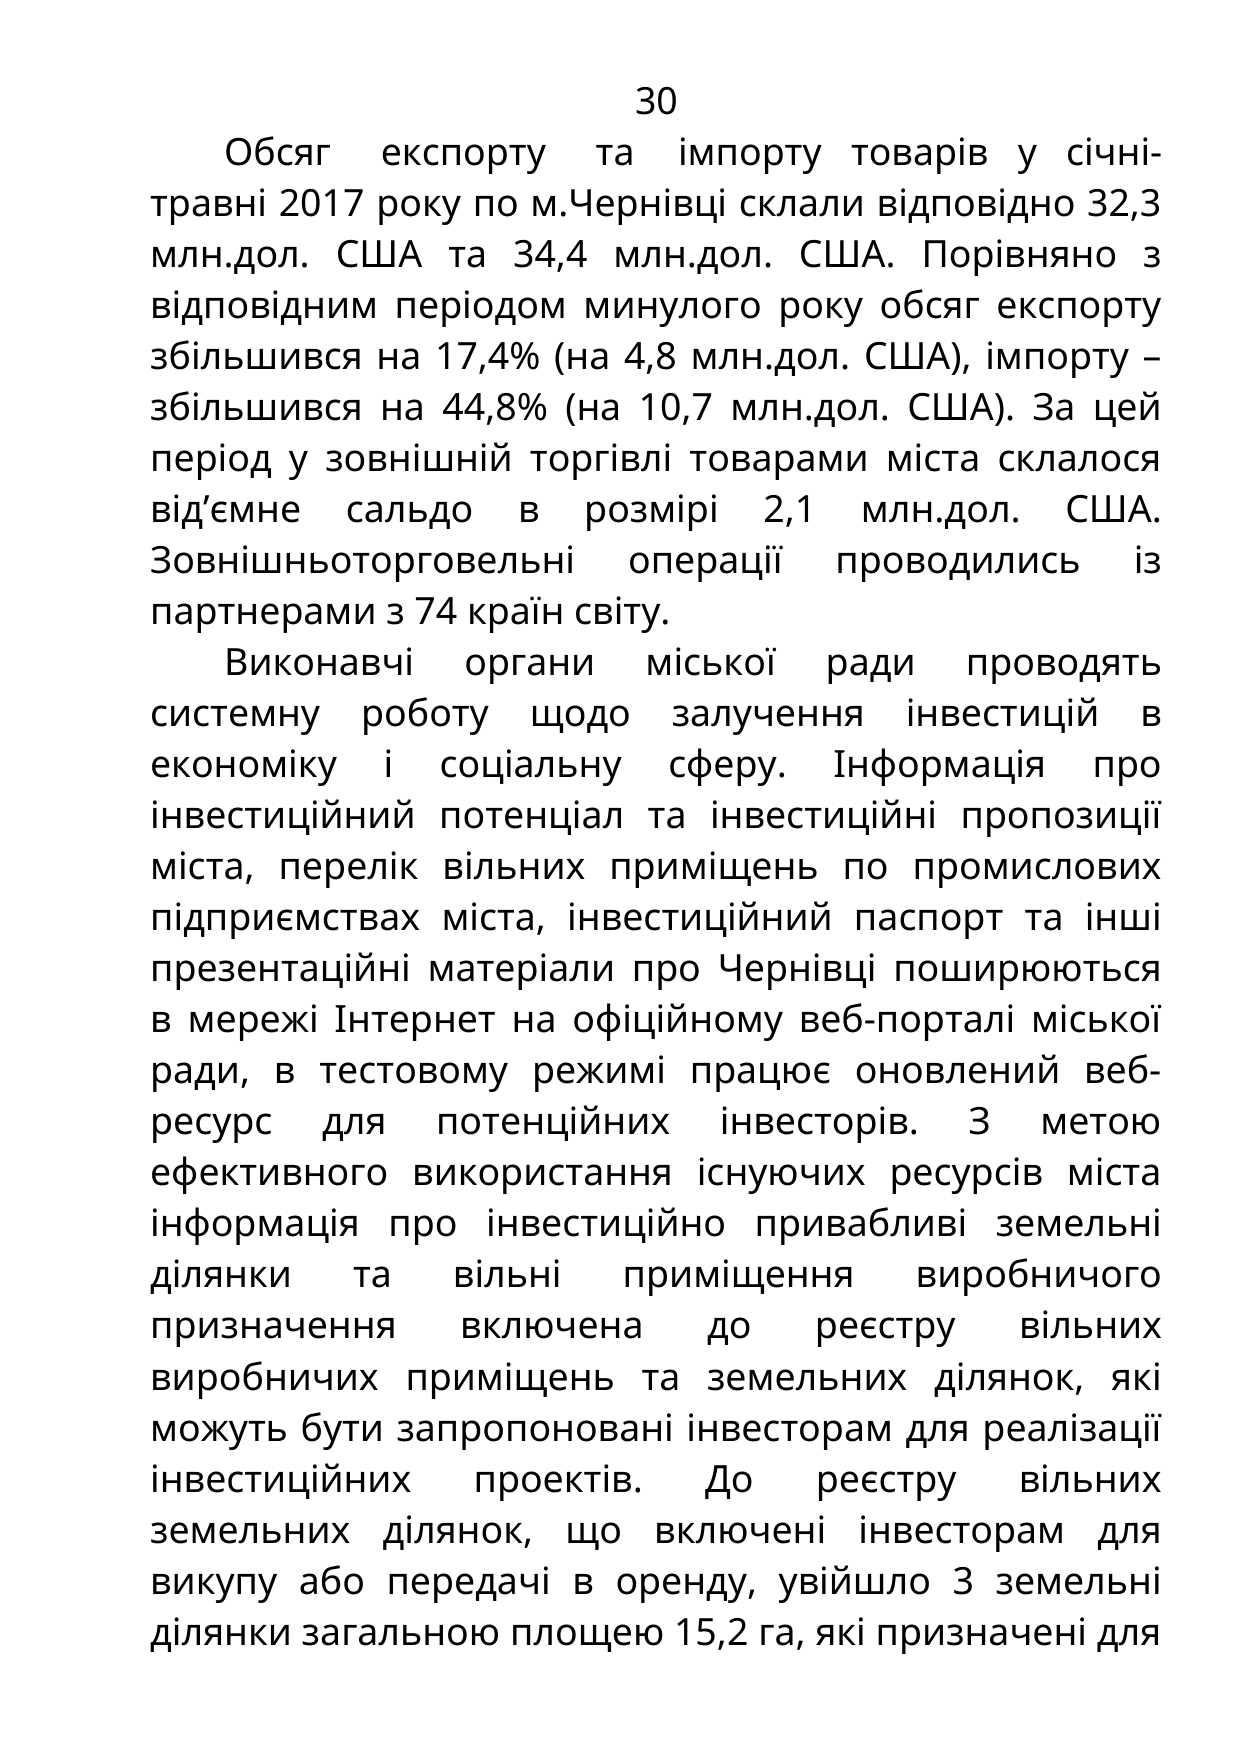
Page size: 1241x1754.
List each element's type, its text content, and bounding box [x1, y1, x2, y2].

text Обсяг експорту та імпорту товарів у січні-травні 2017 року по м.Чернівці склали відповідно 32,3 млн.дол. США та 34,4 млн.дол. США. Порівняно з відповідним періодом минулого року обсяг експорту збільшився на 17,4% (на 4,8 млн.дол. США), імпорту – збільшився на 44,8% (на 10,7 млн.дол. США). За цей період у зовнішній торгівлі товарами міста склалося від’ємне сальдо в розмірі 2,1 млн.дол. США. Зовнішньоторговельні операції проводились із партнерами з 74 країн світу. [150, 125, 1162, 635]
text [150, 635, 1162, 1656]
